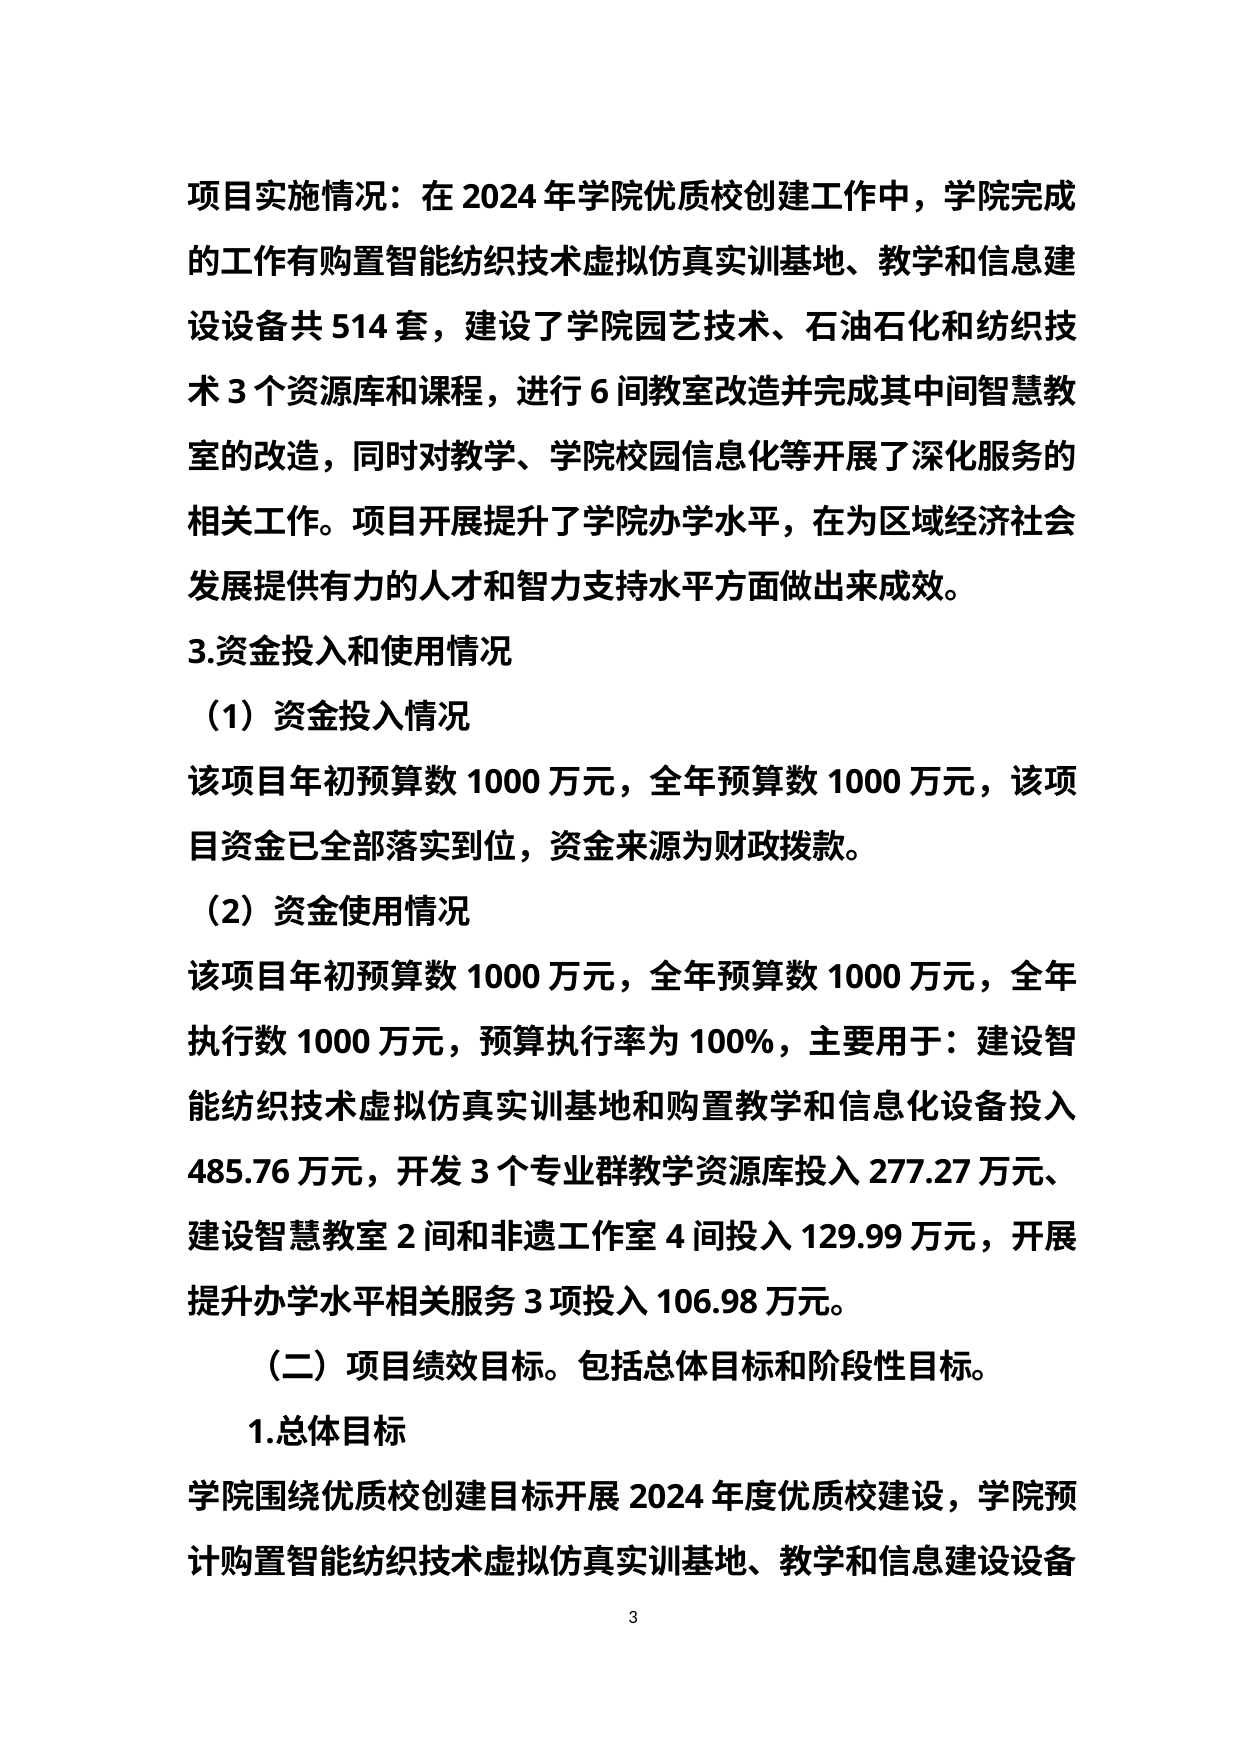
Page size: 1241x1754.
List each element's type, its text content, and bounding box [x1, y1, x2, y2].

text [187, 1397, 1078, 1592]
text （二）项目绩效目标。包括总体目标和阶段性目标。 [187, 1332, 1078, 1397]
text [187, 162, 1078, 1332]
